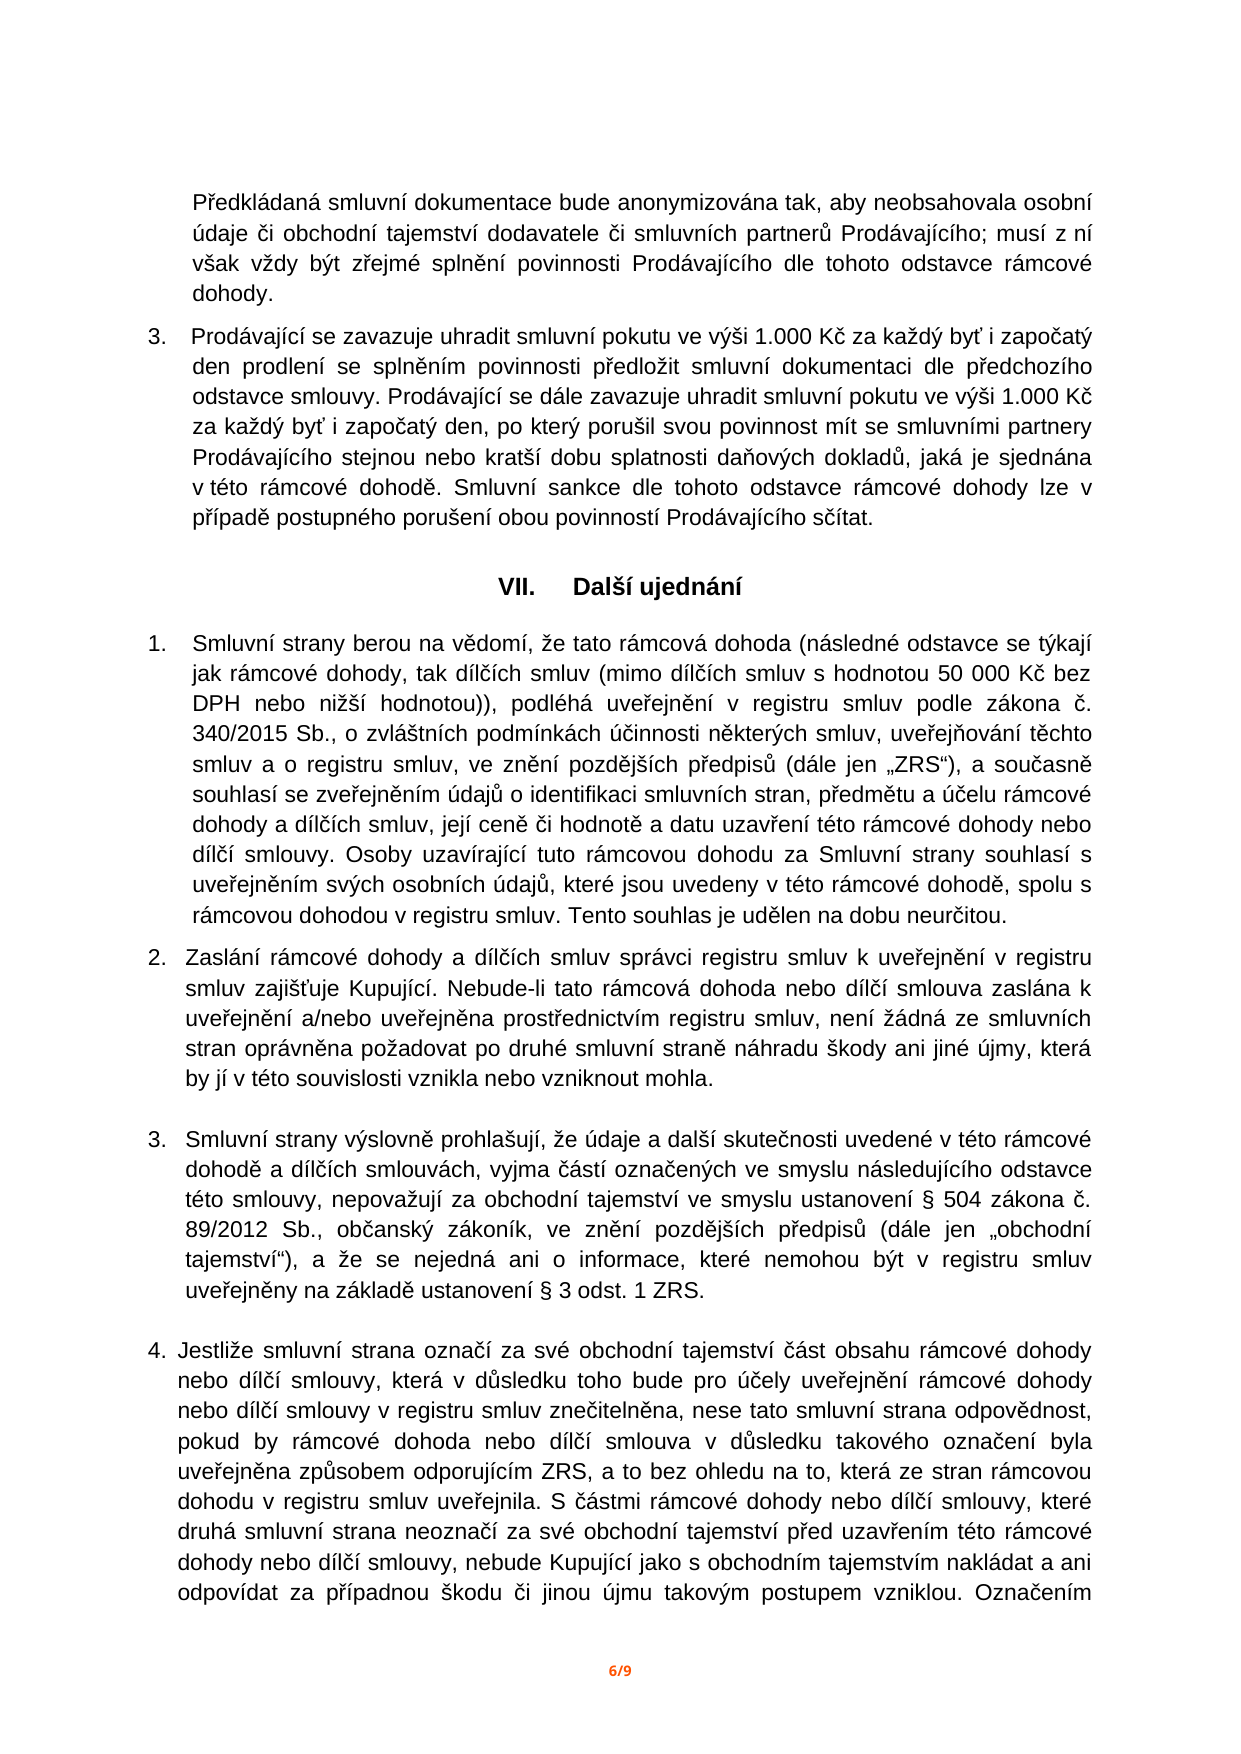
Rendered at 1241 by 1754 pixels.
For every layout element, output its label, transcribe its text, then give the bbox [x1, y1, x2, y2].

text Prodávající se zavazuje uhradit smluvní pokutu ve výši 1.000 Kč za každý byť i započatý den prodlení se splněním povinnosti předložit smluvní dokumentaci dle předchozího odstavce smlouvy. Prodávající se dále zavazuje uhradit smluvní pokutu ve výši 1.000 Kč za každý byť i započatý den, po který porušil svou povinnost mít se smluvními partnery Prodávajícího stejnou nebo kratší dobu splatnosti daňových dokladů, jaká je sjednána v této rámcové dohodě. Smluvní sankce dle tohoto odstavce rámcové dohody lze v případě postupného porušení obou povinností Prodávajícího sčítat. [148, 323, 1093, 530]
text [148, 189, 1093, 306]
list Smluvní strany berou na vědomí, že tato rámcová dohoda (následné odstavce se týkají jak rámcové dohody, tak dílčích smluv (mimo dílčích smluv s hodnotou 50 000 Kč bez DPH nebo nižší hodnotou)), podléhá uveřejnění v registru smluv podle zákona č. 340/2015 Sb., o zvláštních podmínkách účinnosti některých smluv, uveřejňování těchto smluv a o registru smluv, ve znění pozdějších předpisů (dále jen „ZRS“), a současně souhlasí se zveřejněním údajů o identifikaci smluvních stran, předmětu a účelu rámcové dohody a dílčích smluv, její ceně či hodnotě a datu uzavření této rámcové dohody nebo dílčí smlouvy. Osoby uzavírající tuto rámcovou dohodu za Smluvní strany souhlasí s uveřejněním svých osobních údajů, které jsou uvedeny v této rámcové dohodě, spolu s rámcovou dohodou v registru smluv. Tento souhlas je udělen na dobu neurčitou. [148, 630, 1093, 928]
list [148, 1337, 1093, 1605]
list Smluvní strany výslovně prohlašují, že údaje a další skutečnosti uvedené v této rámcové dohodě a dílčích smlouvách, vyjma částí označených ve smyslu následujícího odstavce této smlouvy, nepovažují za obchodní tajemství ve smyslu ustanovení § 504 zákona č. 89/2012 Sb., občanský zákoník, ve znění pozdějších předpisů (dále jen „obchodní tajemství“), a že se nejedná ani o informace, které nemohou být v registru smluv uveřejněny na základě ustanovení § 3 odst. 1 ZRS. [148, 1126, 1093, 1303]
list Další ujednání [185, 572, 1093, 600]
list Zaslání rámcové dohody a dílčích smluv správci registru smluv k uveřejnění v registru smluv zajišťuje Kupující. Nebude-li tato rámcová dohoda nebo dílčí smlouva zaslána k uveřejnění a/nebo uveřejněna prostřednictvím registru smluv, není žádná ze smluvních stran oprávněna požadovat po druhé smluvní straně náhradu škody ani jiné újmy, která by jí v této souvislosti vznikla nebo vzniknout mohla. [148, 944, 1093, 1091]
